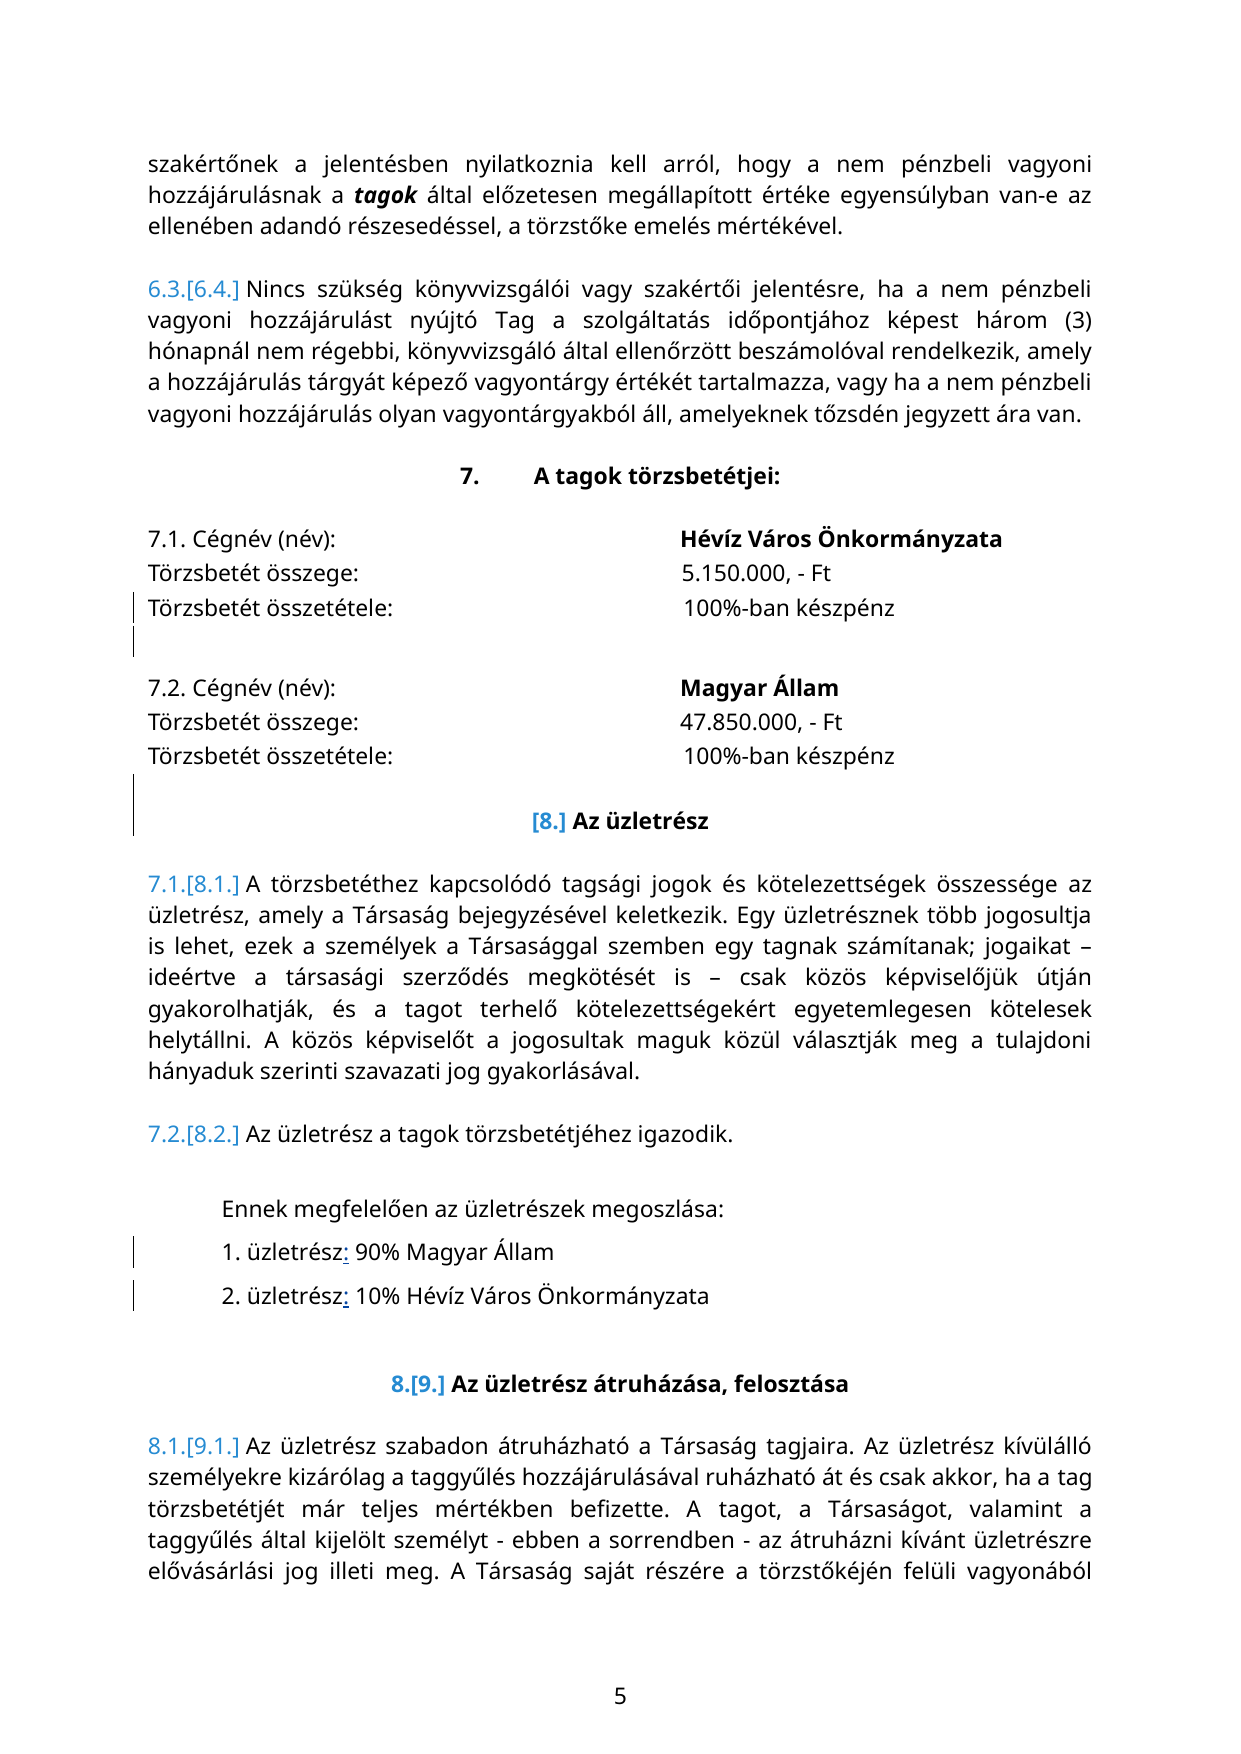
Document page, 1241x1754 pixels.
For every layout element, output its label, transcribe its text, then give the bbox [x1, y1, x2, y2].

table_cell 47.850.000, - Ft [680, 706, 1095, 740]
list A törzsbetéthez kapcsolódó tagsági jogok és kötelezettségek összessége az üzletrész, amely a Társaság bejegyzésével keletkezik. Egy üzletrésznek több jogosultja is lehet, ezek a személyek a Társasággal szemben egy tagnak számítanak; jogaikat – ideértve a társasági szerződés megkötését is – csak közös képviselőjük útján gyakorolhatják, és a tagot terhelő kötelezettségekért egyetemlegesen kötelesek helytállni. A közös képviselőt a jogosultak maguk közül választják meg a tulajdoni hányaduk szerinti szavazati jog gyakorlásával. [148, 868, 1093, 1086]
text Ennek megfelelően az üzletrészek megoszlása: [221, 1193, 1093, 1224]
table_header 7.1. Cégnév (név): [148, 523, 680, 557]
table_cell 100%-ban készpénz [680, 592, 1095, 659]
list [148, 1430, 1093, 1586]
text 1. üzletrész 90% Magyar Állam [221, 1236, 1093, 1268]
list A tagok törzsbetétjei: [148, 460, 1093, 491]
table_header Hévíz Város Önkormányzata [680, 523, 1095, 557]
list Nincs szükség könyvvizsgálói vagy szakértői jelentésre, ha a nem pénzbeli vagyoni hozzájárulást nyújtó Tag a szolgáltatás időpontjához képest három (3) hónapnál nem régebbi, könyvvizsgáló által ellenőrzött beszámolóval rendelkezik, amely a hozzájárulás tárgyát képező vagyontárgy értékét tartalmazza, vagy ha a nem pénzbeli vagyoni hozzájárulás olyan vagyontárgyakból áll, amelyeknek tőzsdén jegyzett ára van. [148, 273, 1093, 429]
table_cell Törzsbetét összege: [148, 557, 680, 592]
table_cell 5.150.000, - Ft [680, 557, 1095, 592]
table_cell Magyar Állam [680, 659, 1095, 706]
list Az üzletrész átruházása, felosztása [148, 1368, 1093, 1399]
text 2. üzletrész 10% Hévíz Város Önkormányzata [221, 1280, 1093, 1311]
table_cell 100%-ban készpénz [680, 740, 1095, 774]
table_cell Törzsbetét összetétele: [148, 740, 680, 774]
table_cell 7.2. Cégnév (név): [148, 659, 680, 706]
table_cell Törzsbetét összetétele: [148, 592, 680, 659]
list Az üzletrész a tagok törzsbetétjéhez igazodik. [148, 1118, 1093, 1149]
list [148, 148, 1093, 241]
list Az üzletrész [148, 805, 1093, 836]
table_cell Törzsbetét összege: [148, 706, 680, 740]
